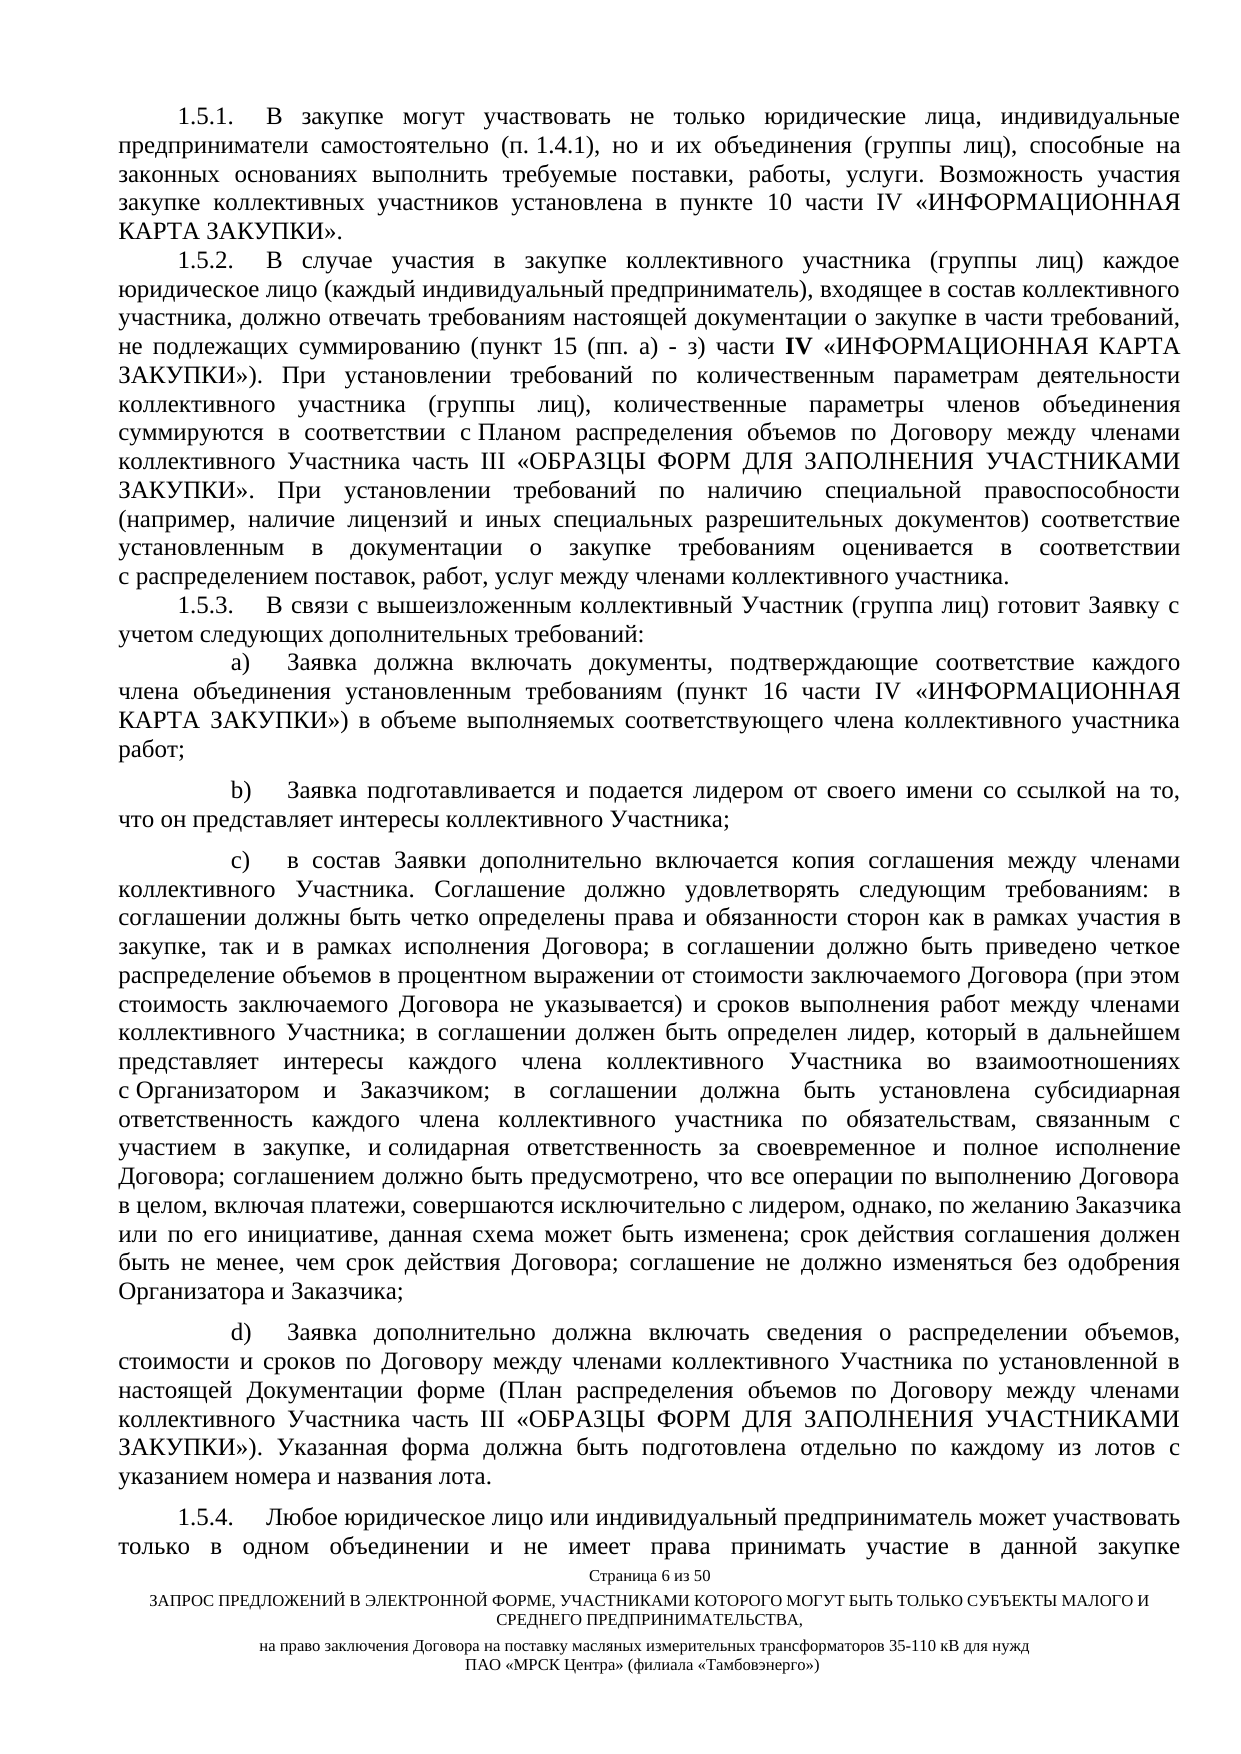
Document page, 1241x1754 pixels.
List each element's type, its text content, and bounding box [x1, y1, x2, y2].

list Заявка должна включать документы, подтверждающие соответствие каждого члена объединения установленным требованиям (пункт 16 части IV «ИНФОРМАЦИОННАЯ КАРТА ЗАКУПКИ») в объеме выполняемых соответствующего члена коллективного участника работ; [118, 647, 1181, 762]
list в состав Заявки дополнительно включается копия соглашения между членами коллективного Участника. Соглашение должно удовлетворять следующим требованиям: в соглашении должны быть четко определены права и обязанности сторон как в рамках участия в закупке, так и в рамках исполнения Договора; в соглашении должно быть приведено четкое распределение объемов в процентном выражении от стоимости заключаемого Договора (при этом стоимость заключаемого Договора не указывается) и сроков выполнения работ между членами коллективного Участника; в соглашении должен быть определен лидер, который в дальнейшем представляет интересы каждого члена коллективного Участника во взаимоотношениях с Организатором и Заказчиком; в соглашении должна быть установлена субсидиарная ответственность каждого члена коллективного участника по обязательствам, связанным с участием в закупке, и солидарная ответственность за своевременное и полное исполнение Договора; соглашением должно быть предусмотрено, что все операции по выполнению Договора в целом, включая платежи, совершаются исключительно с лидером, однако, по желанию Заказчика или по его инициативе, данная схема может быть изменена; срок действия соглашения должен быть не менее, чем срок действия Договора; соглашение не должно изменяться без одобрения Организатора и Заказчика; [118, 845, 1181, 1305]
subtitle В связи с вышеизложенным коллективный Участник (группа лиц) готовит Заявку с учетом следующих дополнительных требований: [118, 590, 1181, 647]
list Заявка подготавливается и подается лидером от своего имени со ссылкой на то, что он представляет интересы коллективного Участника; [118, 775, 1181, 832]
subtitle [118, 1502, 1181, 1560]
subtitle В закупке могут участвовать не только юридические лица, индивидуальные предприниматели самостоятельно (п. 1.4.1), но и их объединения (группы лиц), способные на законных основаниях выполнить требуемые поставки, работы, услуги. Возможность участия закупке коллективных участников установлена в пункте 10 части IV «ИНФОРМАЦИОННАЯ КАРТА ЗАКУПКИ». [118, 101, 1181, 245]
subtitle В случае участия в закупке коллективного участника (группы лиц) каждое юридическое лицо (каждый индивидуальный предприниматель), входящее в состав коллективного участника, должно отвечать требованиям настоящей документации о закупке в части требований, не подлежащих суммированию (пункт 15 (пп. а) - з) части IV «ИНФОРМАЦИОННАЯ КАРТА ЗАКУПКИ»). При установлении требований по количественным параметрам деятельности коллективного участника (группы лиц), количественные параметры членов объединения суммируются в соответствии с Планом распределения объемов по Договору между членами коллективного Участника часть III «ОБРАЗЦЫ ФОРМ ДЛЯ ЗАПОЛНЕНИЯ УЧАСТНИКАМИ ЗАКУПКИ». При установлении требований по наличию специальной правоспособности (например, наличие лицензий и иных специальных разрешительных документов) соответствие установленным в документации о закупке требованиям оценивается в соответствии с распределением поставок, работ, услуг между членами коллективного участника. [118, 245, 1181, 590]
list Заявка дополнительно должна включать сведения о распределении объемов, стоимости и сроков по Договору между членами коллективного Участника по установленной в настоящей Документации форме (План распределения объемов по Договору между членами коллективного Участника часть III «ОБРАЗЦЫ ФОРМ ДЛЯ ЗАПОЛНЕНИЯ УЧАСТНИКАМИ ЗАКУПКИ»). Указанная форма должна быть подготовлена отдельно по каждому из лотов с указанием номера и названия лота. [118, 1317, 1181, 1490]
